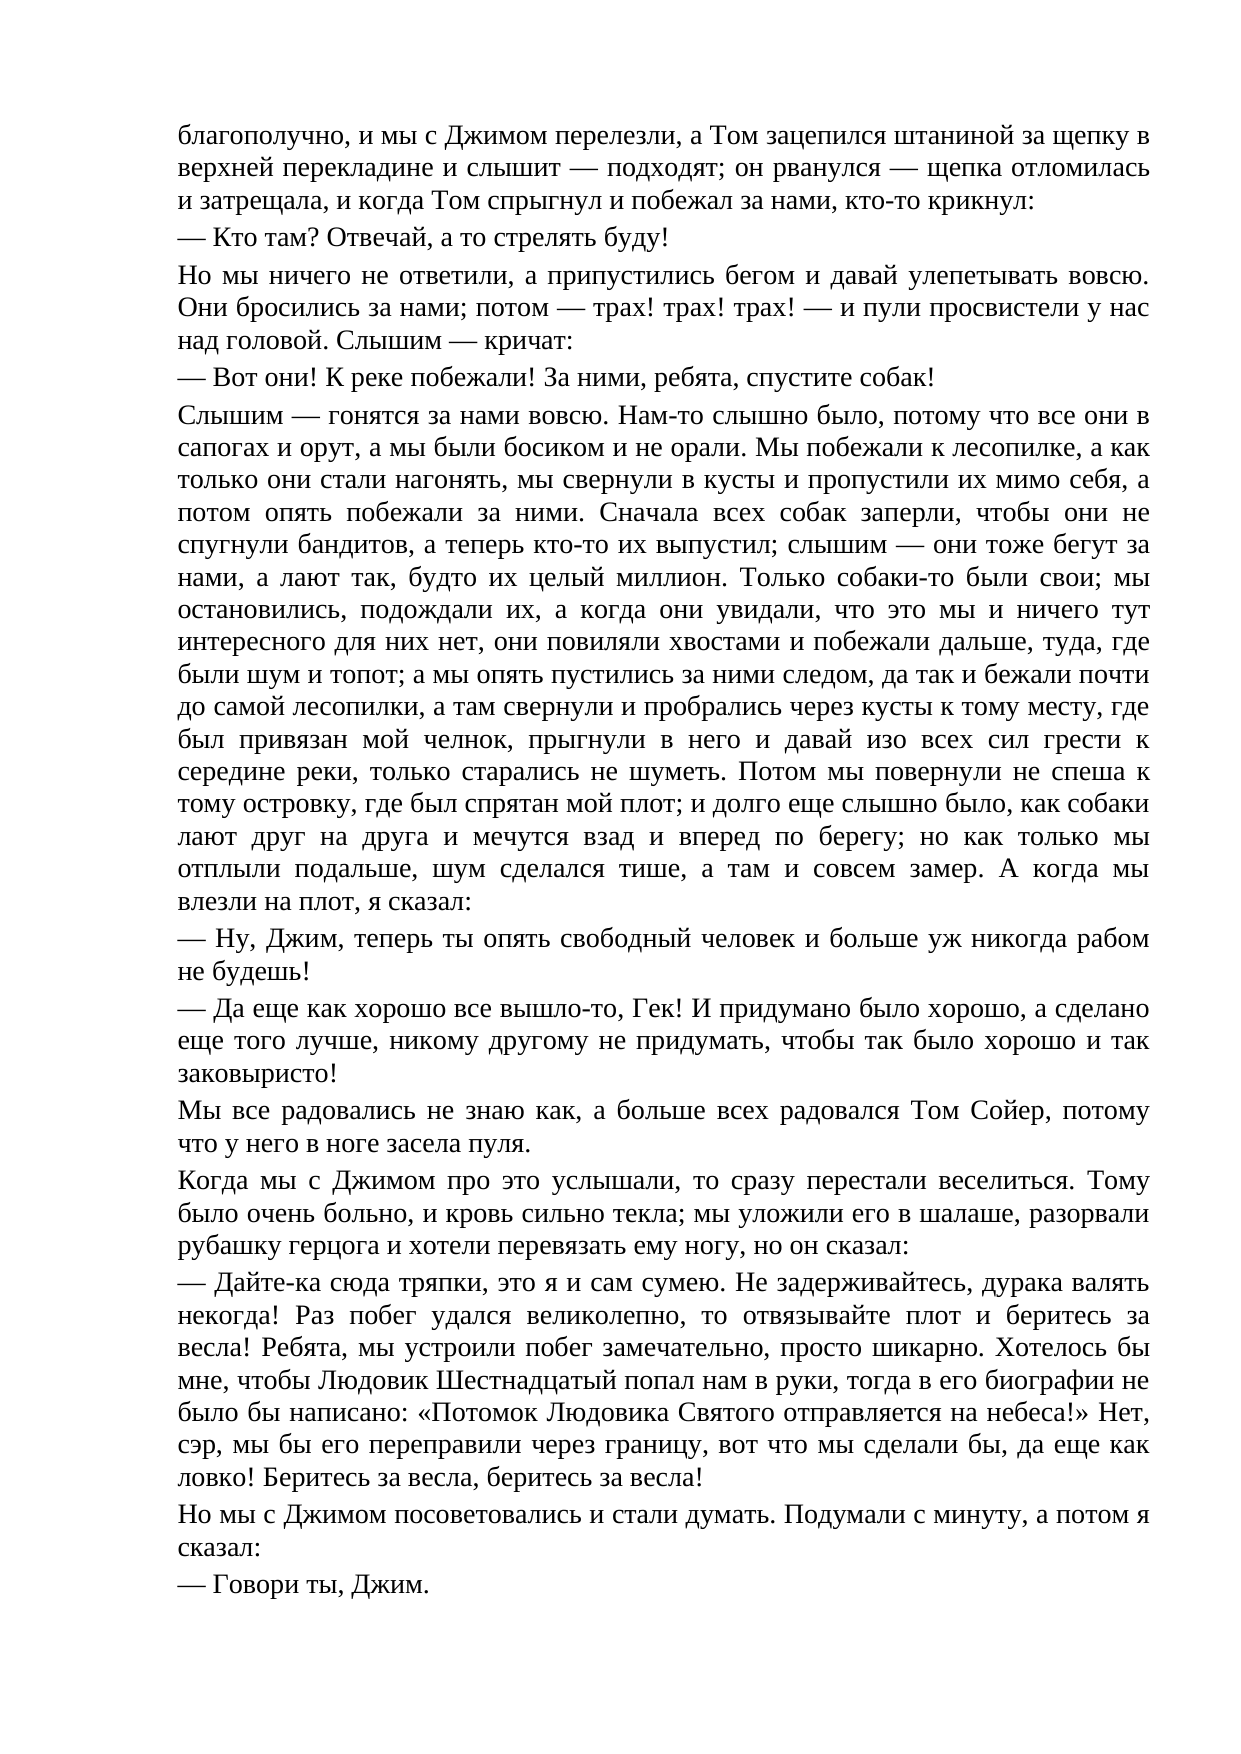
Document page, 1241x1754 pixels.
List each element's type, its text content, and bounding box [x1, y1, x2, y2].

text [177, 118, 1152, 215]
text Но мы ничего не ответили, а припустились бегом и давай улепетывать вовсю. Они бросились за нами; потом — трах! трах! трах! — и пули просвистели у нас над головой. Слышим — кричат: [177, 258, 1152, 355]
text Когда мы с Джимом про это услышали, то сразу перестали веселиться. Тому было очень больно, и кровь сильно текла; мы уложили его в шалаше, разорвали рубашку герцога и хотели перевязать ему ногу, но он сказал: [177, 1163, 1152, 1260]
text — Ну, Джим, теперь ты опять свободный человек и больше уж никогда рабом не будешь! [177, 921, 1152, 986]
text — Да еще как хорошо все вышло-то, Гек! И придумано было хорошо, а сделано еще того лучше, никому другому не придумать, чтобы так было хорошо и так заковыристо! [177, 991, 1152, 1088]
text — Кто там? Отвечай, а то стрелять буду! [177, 220, 1152, 253]
text — Говори ты, Джим. [177, 1567, 1152, 1600]
text — Дайте-ка сюда тряпки, это я и сам сумею. Не задерживайтесь, дурака валять некогда! Раз побег удался великолепно, то отвязывайте плот и беритесь за весла! Ребята, мы устроили побег замечательно, просто шикарно. Хотелось бы мне, чтобы Людовик Шестнадцатый попал нам в руки, тогда в его биографии не было бы написано: «Потомок Людовика Святого отправляется на небеса!» Нет, сэр, мы бы его переправили через границу, вот что мы сделали бы, да еще как ловко! Беритесь за весла, беритесь за весла! [177, 1266, 1152, 1492]
text Но мы с Джимом посоветовались и стали думать. Подумали с минуту, а потом я сказал: [177, 1497, 1152, 1562]
text — Вот они! К реке побежали! За ними, ребята, спустите собак! [177, 360, 1152, 393]
text Слышим — гонятся за нами вовсю. Нам-то слышно было, потому что все они в сапогах и орут, а мы были босиком и не орали. Мы побежали к лесопилке, а как только они стали нагонять, мы свернули в кусты и пропустили их мимо себя, а потом опять побежали за ними. Сначала всех собак заперли, чтобы они не спугнули бандитов, а теперь кто-то их выпустил; слышим — они тоже бегут за нами, а лают так, будто их целый миллион. Только собаки-то были свои; мы остановились, подождали их, а когда они увидали, что это мы и ничего тут интересного для них нет, они повиляли хвостами и побежали дальше, туда, где были шум и топот; а мы опять пустились за ними следом, да так и бежали почти до самой лесопилки, а там свернули и пробрались через кусты к тому месту, где был привязан мой челнок, прыгнули в него и давай изо всех сил грести к середине реки, только старались не шуметь. Потом мы повернули не спеша к тому островку, где был спрятан мой плот; и долго еще слышно было, как собаки лают друг на друга и мечутся взад и вперед по берегу; но как только мы отплыли подальше, шум сделался тише, а там и совсем замер. А когда мы влезли на плот, я сказал: [177, 398, 1152, 916]
text Мы все радовались не знаю как, а больше всех радовался Том Сойер, потому что у него в ноге засела пуля. [177, 1093, 1152, 1158]
